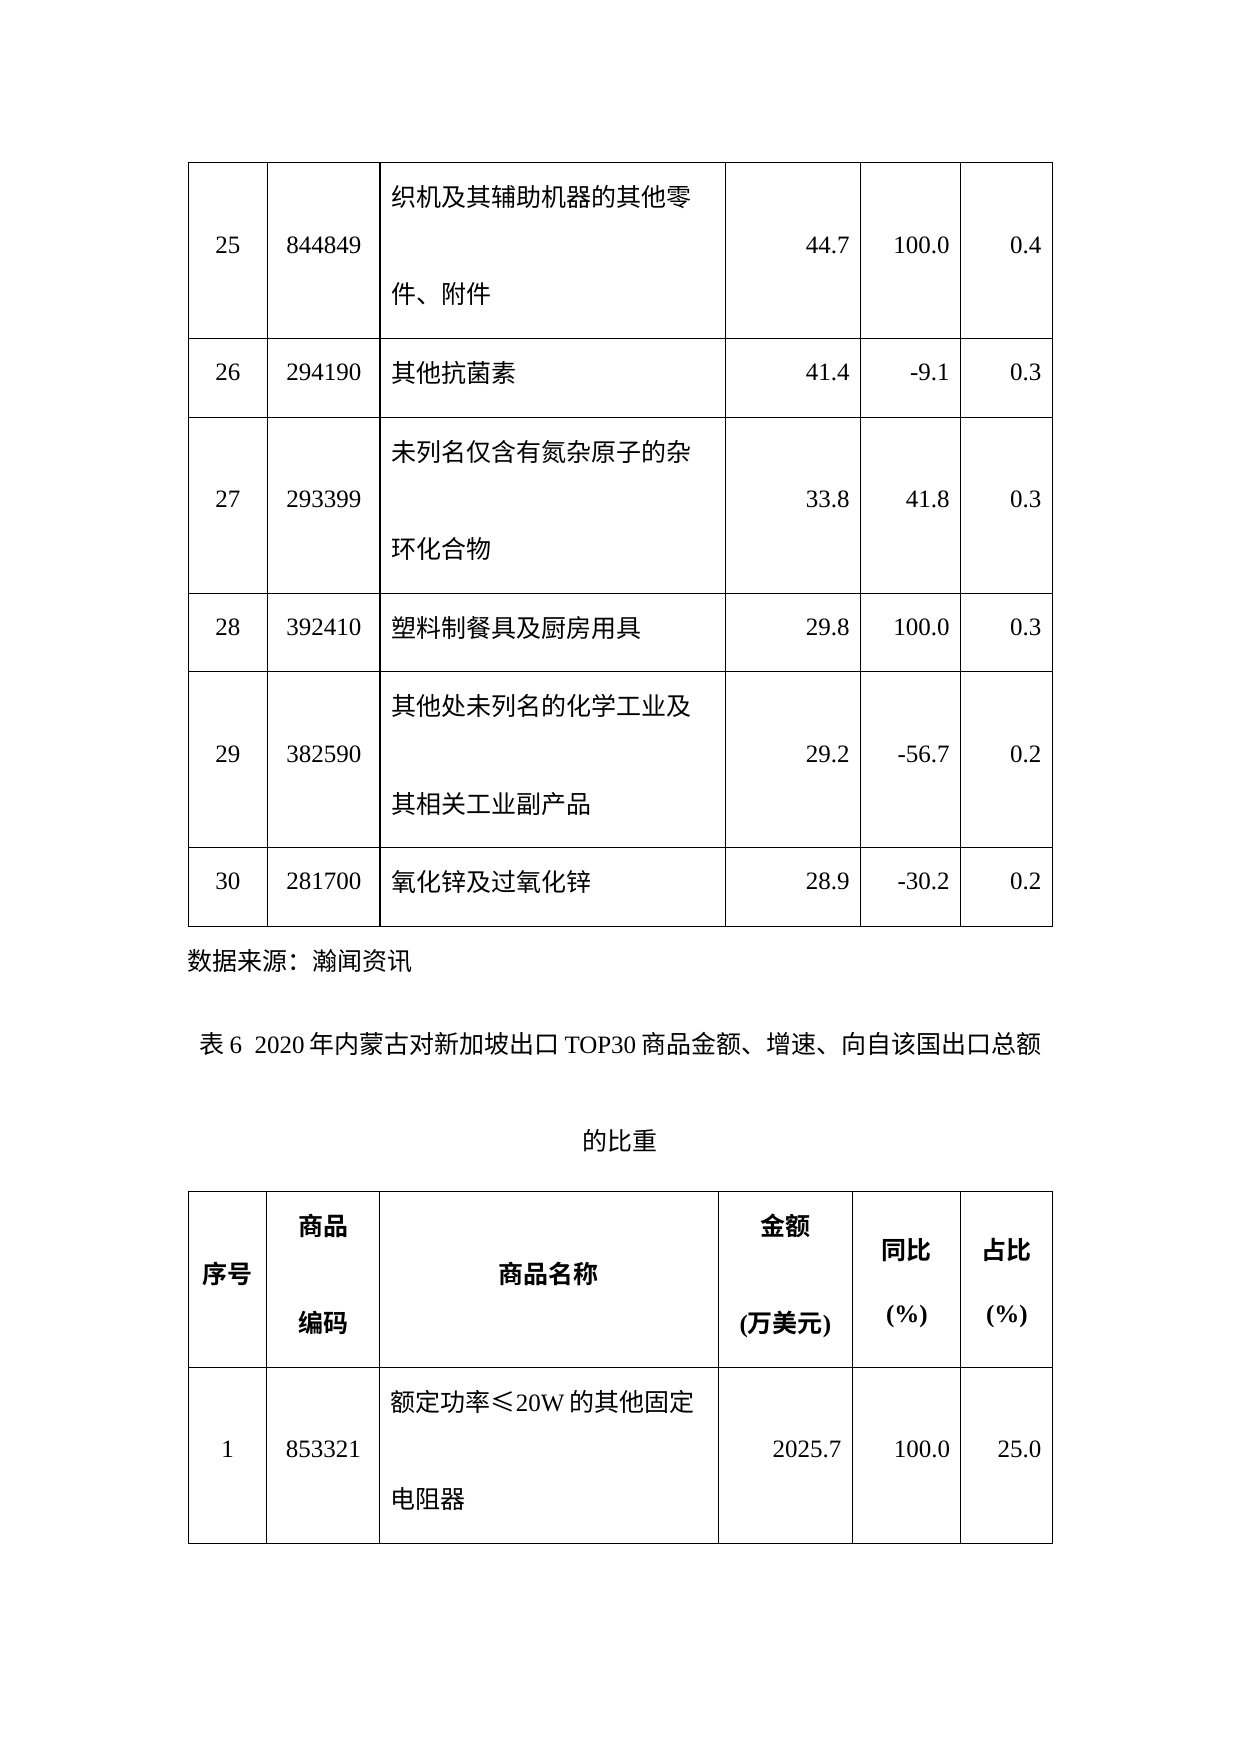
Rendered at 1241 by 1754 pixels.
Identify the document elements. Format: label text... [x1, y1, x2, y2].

table_cell 100.0 [861, 163, 960, 338]
table_cell 未列名仅含有氮杂原子的杂环化合物 [381, 418, 725, 593]
table_header 金额 (万美元) [719, 1192, 852, 1367]
table_header 占比 (%) [961, 1192, 1052, 1367]
table_cell 100.0 [861, 594, 960, 671]
table_cell 26 [189, 339, 267, 417]
table_cell 塑料制餐具及厨房用具 [381, 594, 725, 671]
table_cell -30.2 [861, 848, 960, 926]
table_cell 29.2 [726, 672, 860, 847]
table_cell 氧化锌及过氧化锌 [381, 848, 725, 926]
table_header 序号 [189, 1192, 266, 1367]
table_cell 0.3 [961, 594, 1052, 671]
table_cell 41.8 [861, 418, 960, 593]
table_cell 25 [189, 163, 267, 338]
table_cell 1 [189, 1368, 266, 1543]
table_cell 27 [189, 418, 267, 593]
table_cell 织机及其辅助机器的其他零件、附件 [381, 163, 725, 338]
table_cell -56.7 [861, 672, 960, 847]
table_cell -9.1 [861, 339, 960, 417]
table_cell 28.9 [726, 848, 860, 926]
table_cell 41.4 [726, 339, 860, 417]
table_header 商品 编码 [267, 1192, 379, 1367]
table_cell 0.3 [961, 418, 1052, 593]
table_cell 其他抗菌素 [381, 339, 725, 417]
table_header 商品名称 [380, 1192, 718, 1367]
table_cell 29.8 [726, 594, 860, 671]
table_cell 25.0 [961, 1368, 1052, 1543]
text 数据来源：瀚闻资讯 [187, 927, 1053, 992]
table_cell 额定功率≤20W的其他固定电阻器 [380, 1368, 718, 1543]
table_cell 33.8 [726, 418, 860, 593]
table_cell 29 [189, 672, 267, 847]
table_cell 0.4 [961, 163, 1052, 338]
table_cell 2025.7 [719, 1368, 852, 1543]
table_cell 392410 [268, 594, 379, 671]
text 表6 2020年内蒙古对新加坡出口TOP30商品金额、增速、向自该国出口总额的比重 [187, 1010, 1053, 1172]
table_cell 844849 [268, 163, 379, 338]
table_header 同比 (%) [853, 1192, 960, 1367]
table_cell 44.7 [726, 163, 860, 338]
table_cell 281700 [268, 848, 379, 926]
table_cell 294190 [268, 339, 379, 417]
table_cell 100.0 [853, 1368, 960, 1543]
table_cell 0.3 [961, 339, 1052, 417]
table_cell 其他处未列名的化学工业及其相关工业副产品 [381, 672, 725, 847]
table_cell 853321 [267, 1368, 379, 1543]
table_cell 293399 [268, 418, 379, 593]
table_cell 28 [189, 594, 267, 671]
table_cell 382590 [268, 672, 379, 847]
table_cell 30 [189, 848, 267, 926]
table_cell 0.2 [961, 672, 1052, 847]
table_cell 0.2 [961, 848, 1052, 926]
